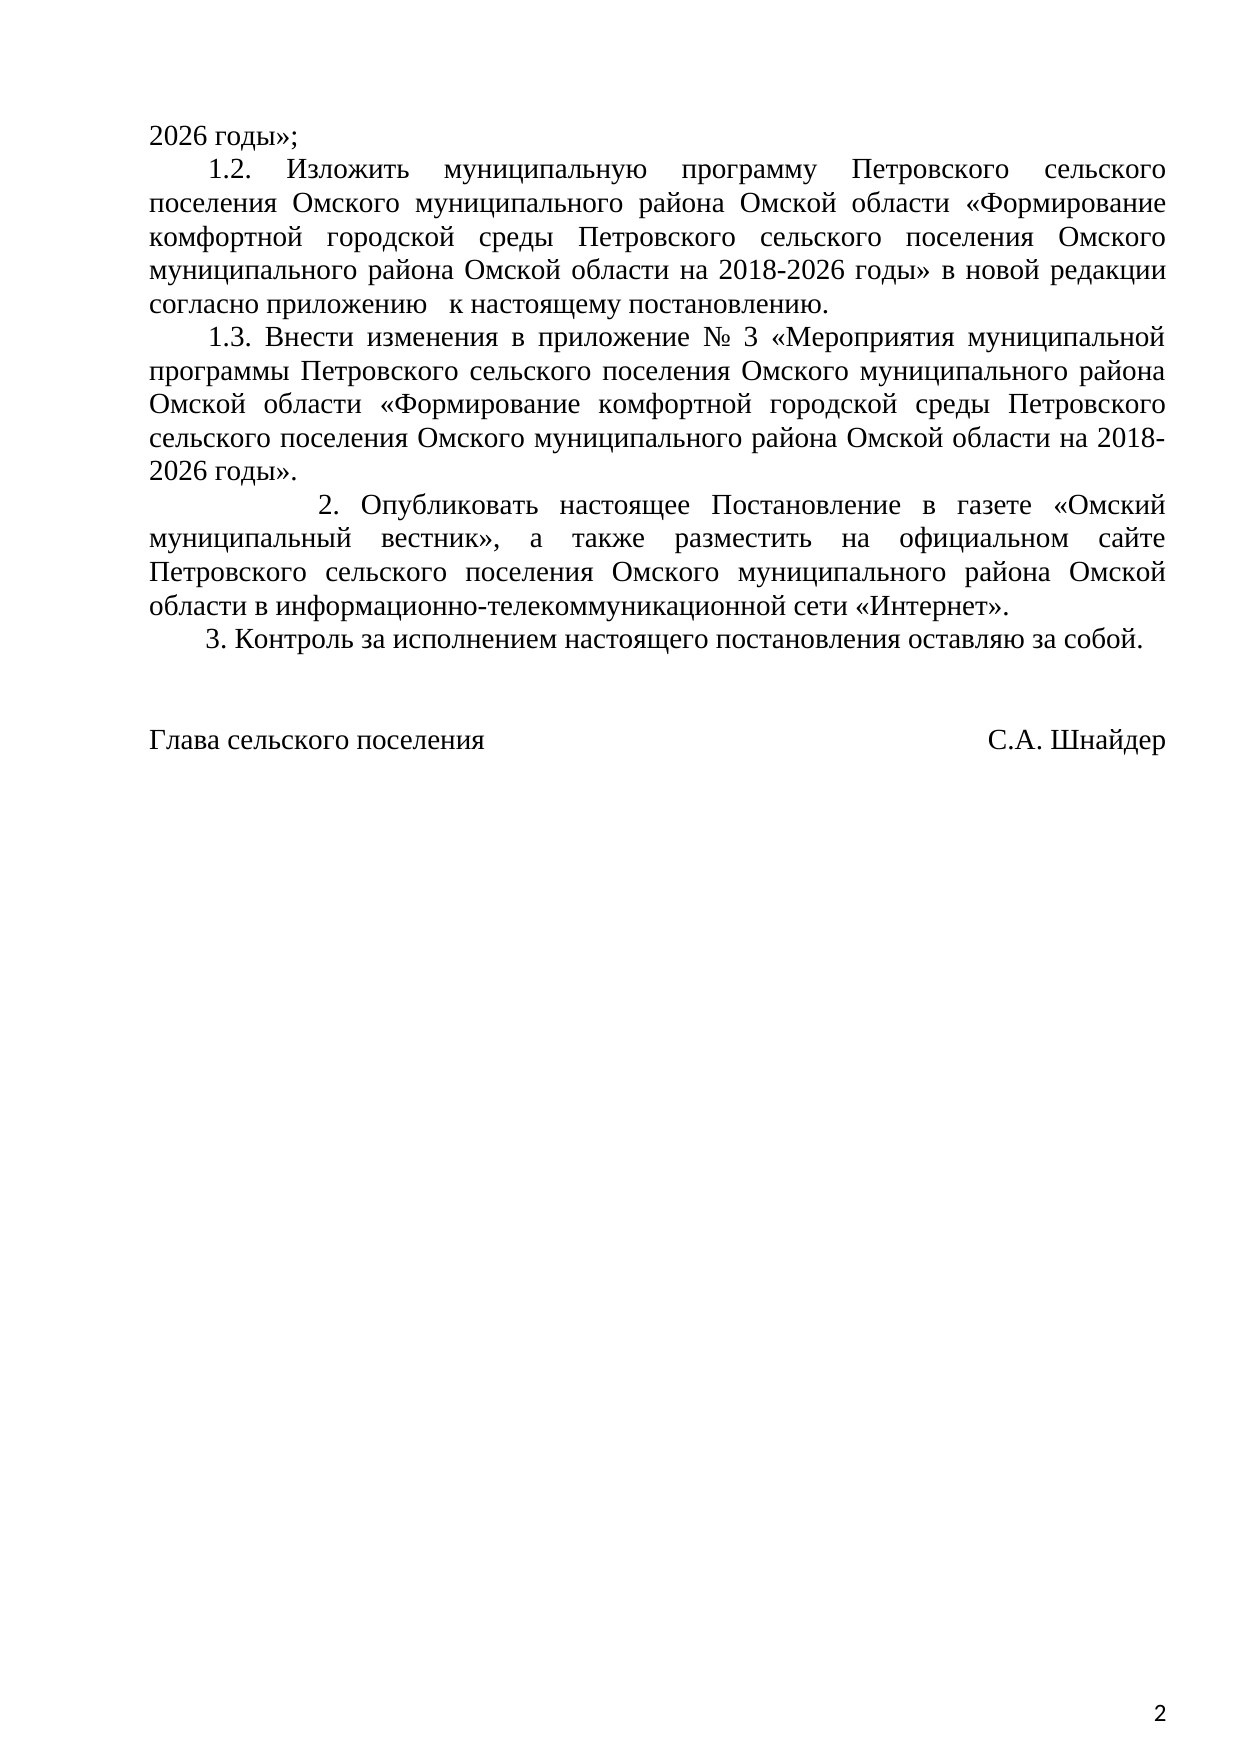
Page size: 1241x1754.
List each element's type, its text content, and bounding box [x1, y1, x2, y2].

text 2. Опубликовать настоящее Постановление в газете «Омский муниципальный вестник», а также разместить на официальном сайте Петровского сельского поселения Омского муниципального района Омской области в информационно-телекоммуникационной сети «Интернет». [149, 487, 1166, 621]
text 1.3. Внести изменения в приложение № 3 «Мероприятия муниципальной программы Петровского сельского поселения Омского муниципального района Омской области «Формирование комфортной городской среды Петровского сельского поселения Омского муниципального района Омской области на 2018-2026 годы». [149, 319, 1166, 487]
text 3. Контроль за исполнением настоящего постановления оставляю за собой. [149, 621, 1166, 655]
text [149, 118, 1166, 152]
text 1.2. Изложить муниципальную программу Петровского сельского поселения Омского муниципального района Омской области «Формирование комфортной городской среды Петровского сельского поселения Омского муниципального района Омской области на 2018-2026 годы» в новой редакции согласно приложению к настоящему постановлению. [149, 152, 1166, 319]
text Глава сельского поселения С.А. Шнайдер [149, 722, 1166, 755]
